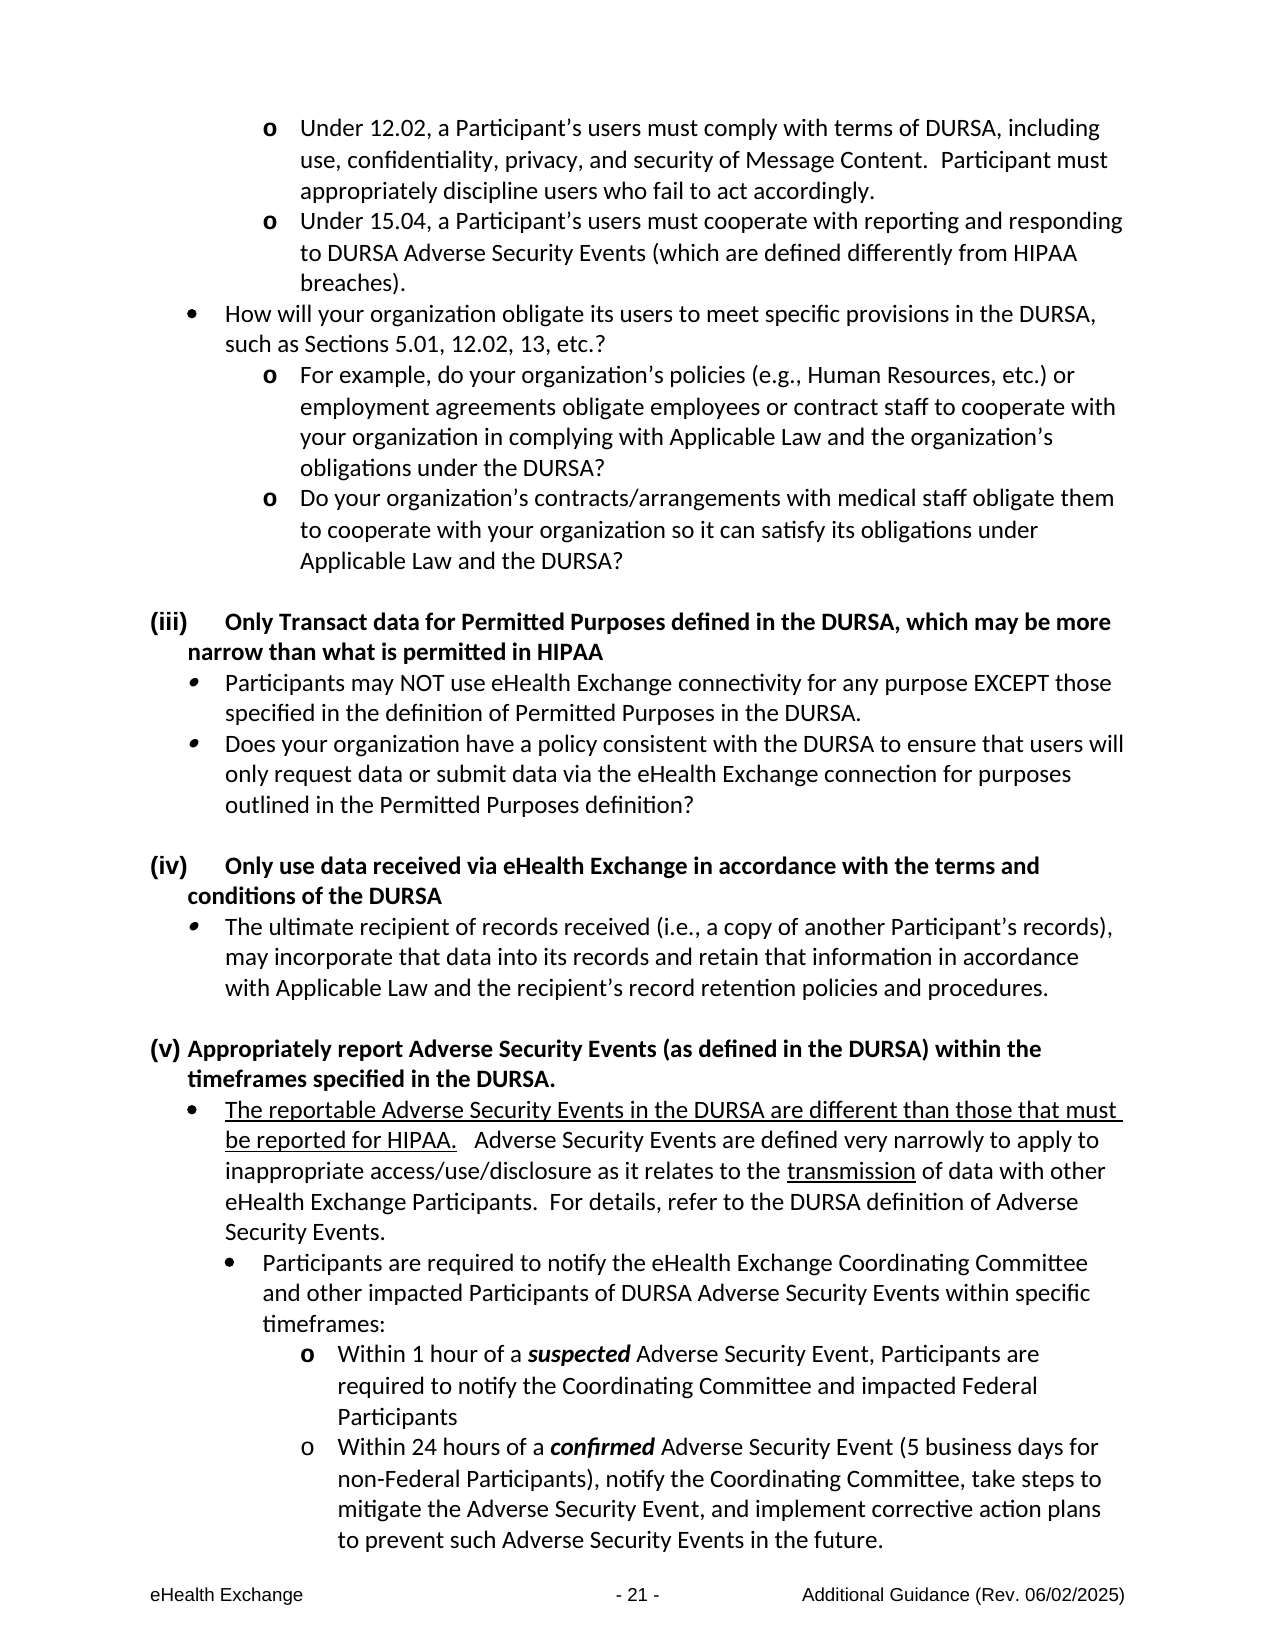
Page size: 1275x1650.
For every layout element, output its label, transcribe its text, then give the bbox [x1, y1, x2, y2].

list Only use data received via eHealth Exchange in accordance with the terms and conditions of the DURSA [150, 850, 1125, 911]
list Under 15.04, a Participant’s users must cooperate with reporting and responding to DURSA Adverse Security Events (which are defined differently from HIPAA breaches). [262, 205, 1125, 298]
list Participants are required to notify the eHealth Exchange Coordinating Committee and other impacted Participants of DURSA Adverse Security Events within specific timeframes: [225, 1247, 1125, 1338]
list Only Transact data for Permitted Purposes defined in the DURSA, which may be more narrow than what is permitted in HIPAA [150, 606, 1125, 667]
list Do your organization’s contracts/arrangements with medical staff obligate them to cooperate with your organization so it can satisfy its obligations under Applicable Law and the DURSA? [262, 482, 1125, 575]
list Appropriately report Adverse Security Events (as defined in the DURSA) within the timeframes specified in the DURSA. [150, 1033, 1125, 1094]
list Participants may NOT use eHealth Exchange connectivity for any purpose EXCEPT those specified in the definition of Permitted Purposes in the DURSA. [187, 667, 1125, 728]
list Under 12.02, a Participant’s users must comply with terms of DURSA, including use, confidentiality, privacy, and security of Message Content. Participant must appropriately discipline users who fail to act accordingly. [262, 112, 1125, 205]
list Within 1 hour of a suspected Adverse Security Event, Participants are required to notify the Coordinating Committee and impacted Federal Participants [300, 1338, 1125, 1431]
list The ultimate recipient of records received (i.e., a copy of another Participant’s records), may incorporate that data into its records and retain that information in accordance with Applicable Law and the recipient’s record retention policies and procedures. [187, 911, 1125, 1003]
list Does your organization have a policy consistent with the DURSA to ensure that users will only request data or submit data via the eHealth Exchange connection for purposes outlined in the Permitted Purposes definition? [187, 728, 1125, 819]
list For example, do your organization’s policies (e.g., Human Resources, etc.) or employment agreements obligate employees or contract staff to cooperate with your organization in complying with Applicable Law and the organization’s obligations under the DURSA? [262, 359, 1125, 482]
list Within 24 hours of a confirmed Adverse Security Event (5 business days for non-Federal Participants), notify the Coordinating Committee, take steps to mitigate the Adverse Security Event, and implement corrective action plans to prevent such Adverse Security Events in the future. [300, 1431, 1125, 1554]
list How will your organization obligate its users to meet specific provisions in the DURSA, such as Sections 5.01, 12.02, 13, etc.? [187, 298, 1125, 359]
list The reportable Adverse Security Events in the DURSA are different than those that must be reported for HIPAA. Adverse Security Events are defined very narrowly to apply to inappropriate access/use/disclosure as it relates to the transmission of data with other eHealth Exchange Participants. For details, refer to the DURSA definition of Adverse Security Events. [187, 1094, 1125, 1247]
